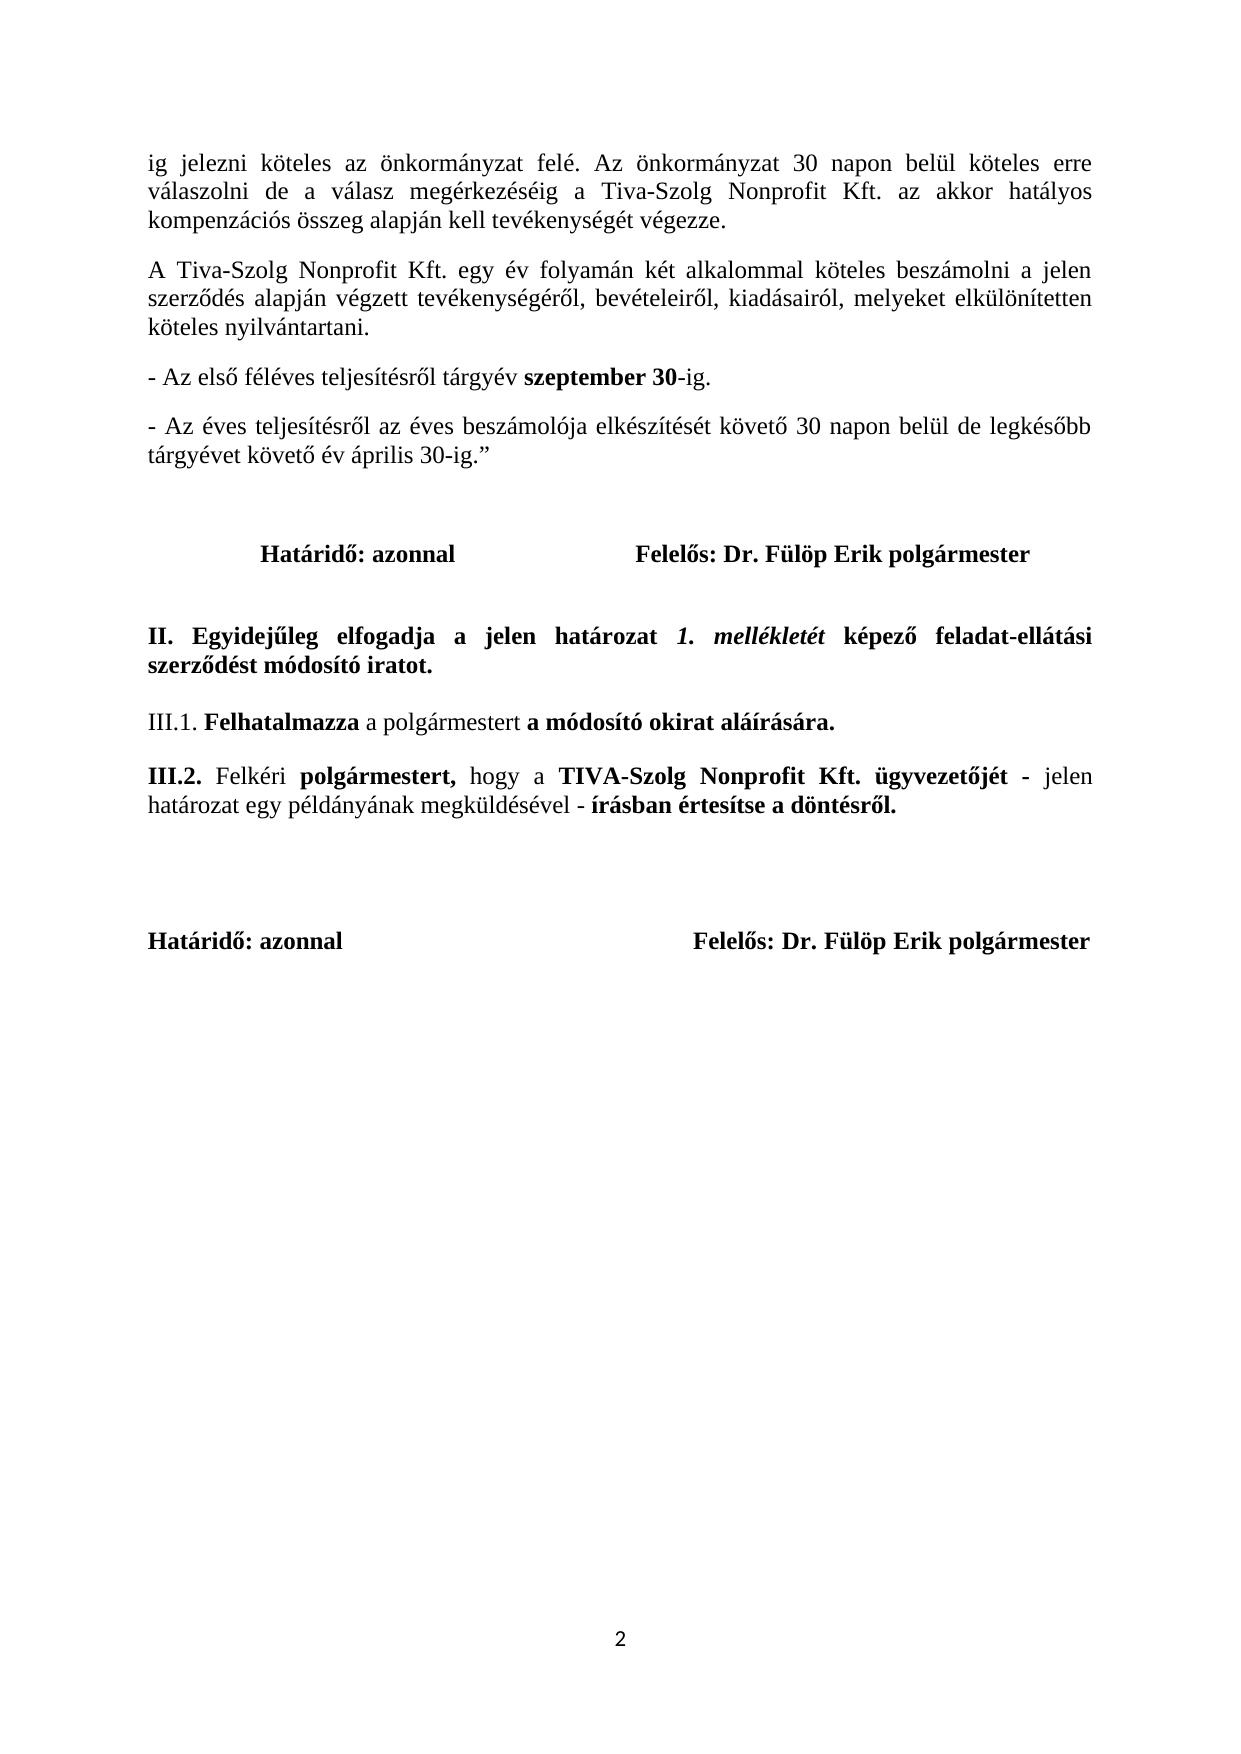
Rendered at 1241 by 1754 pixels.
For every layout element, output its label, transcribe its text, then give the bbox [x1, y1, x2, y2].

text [148, 148, 1093, 234]
text A Tiva-Szolg Nonprofit Kft. egy év folyamán két alkalommal köteles beszámolni a jelen szerződés alapján végzett tevékenységéről, bevételeiről, kiadásairól, melyeket elkülönítetten köteles nyilvántartani. [148, 255, 1093, 341]
text Határidő: azonnal Felelős: Dr. Fülöp Erik polgármester [148, 926, 1093, 983]
list III.1. Felhatalmazza a polgármestert a módosító okirat aláírására. [148, 707, 1093, 736]
text - Az első féléves teljesítésről tárgyév szeptember 30-ig. [148, 362, 1093, 391]
text Határidő: azonnal Felelős: Dr. Fülöp Erik polgármester [260, 539, 1093, 568]
text II. Egyidejűleg elfogadja a jelen határozat 1. mellékletét képező feladat-ellátási szerződést módosító iratot. [148, 621, 1093, 678]
text III.2. Felkéri polgármestert, hogy a TIVA-Szolg Nonprofit Kft. ügyvezetőjét - jelen határozat egy példányának megküldésével - írásban értesítse a döntésről. [148, 761, 1093, 819]
text - Az éves teljesítésről az éves beszámolója elkészítését követő 30 napon belül de legkésőbb tárgyévet követő év április 30-ig.” [148, 411, 1093, 469]
